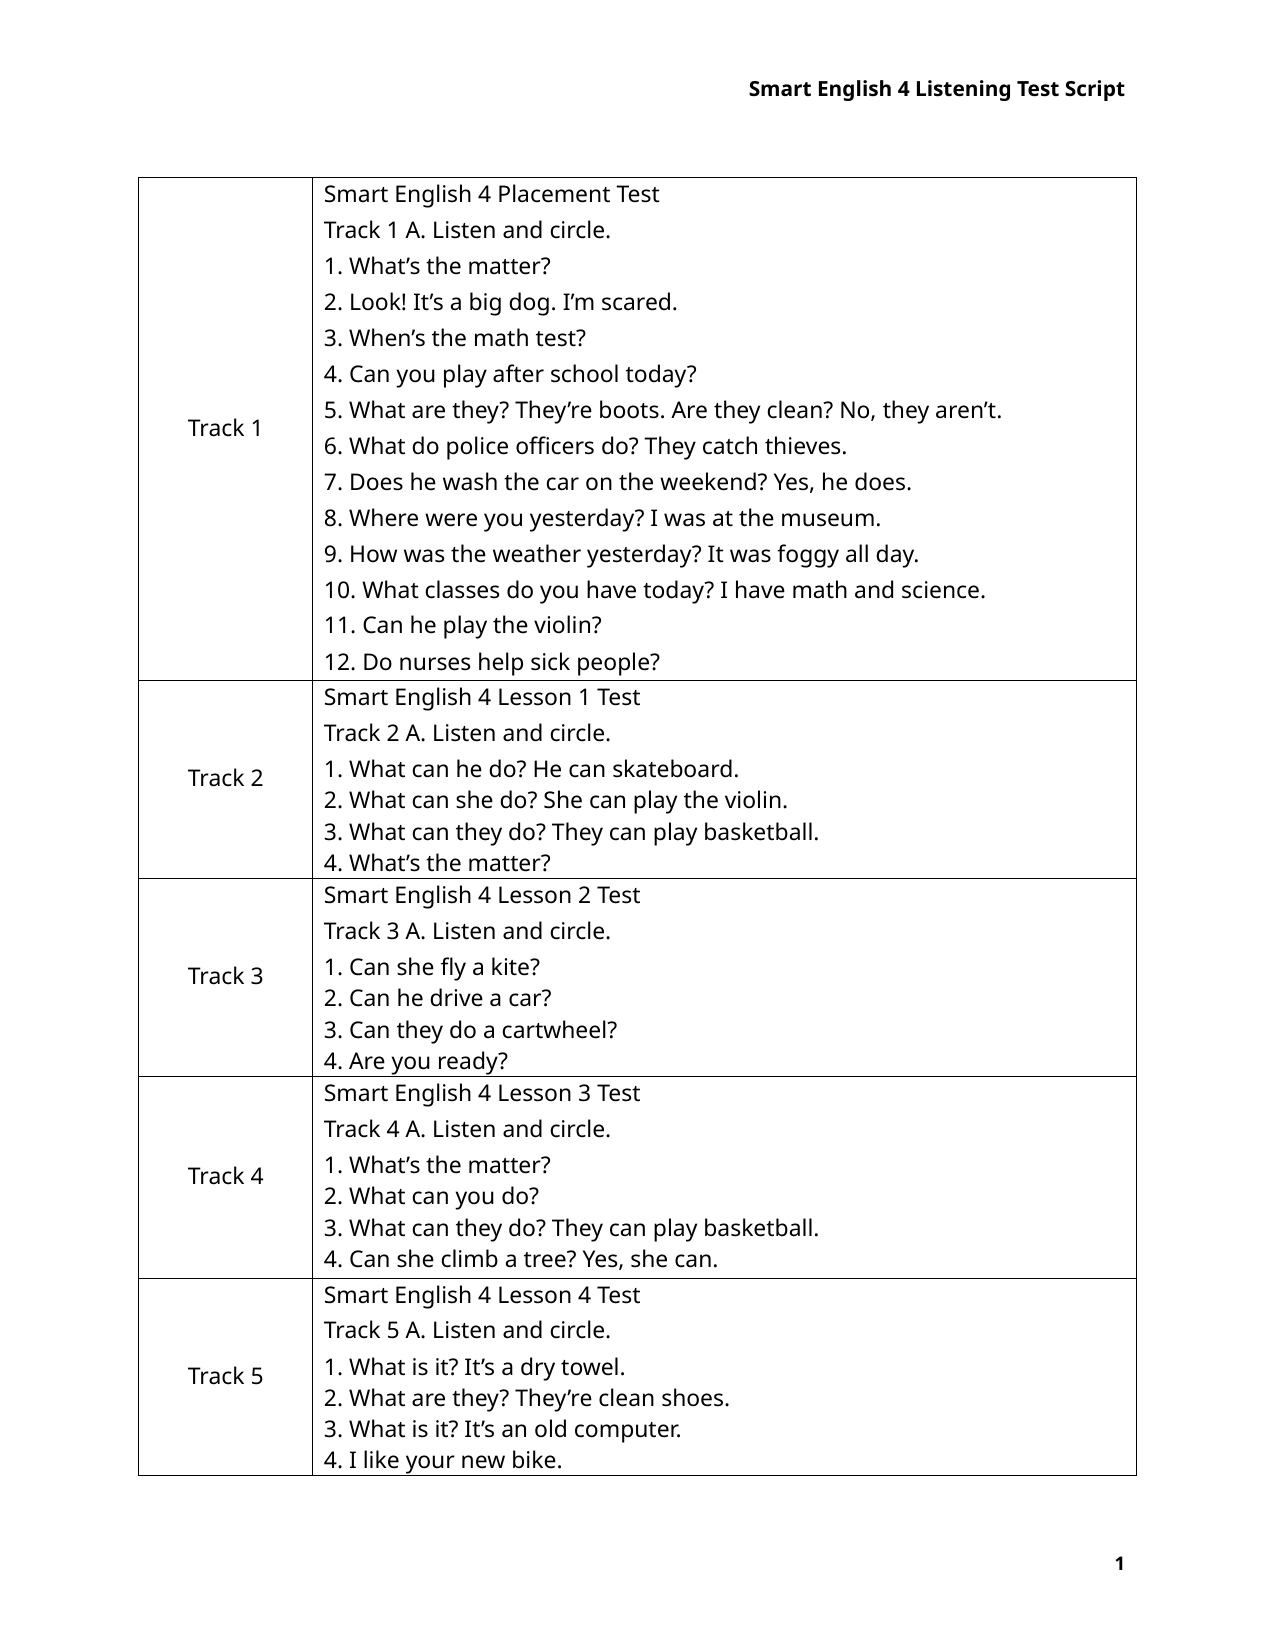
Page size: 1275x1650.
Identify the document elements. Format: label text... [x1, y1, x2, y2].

table_cell Track 3 [139, 879, 312, 1076]
table_header Track 1 [139, 178, 312, 680]
table_cell Smart English 4 Lesson 1 Test Track 2 A. Listen and circle. 1. What can he do? He can skateboard. 2. What can she do? She can play the violin. 3. What can they do? They can play basketball. 4. What’s the matter? [313, 681, 1136, 878]
table_cell Track 5 [139, 1279, 312, 1475]
table_cell Smart English 4 Lesson 2 Test Track 3 A. Listen and circle. 1. Can she fly a kite? 2. Can he drive a car? 3. Can they do a cartwheel? 4. Are you ready? [313, 879, 1136, 1076]
table_cell Track 4 [139, 1077, 312, 1277]
table_header Smart English 4 Placement Test Track 1 A. Listen and circle. 1. What’s the matter? 2. Look! It’s a big dog. I’m scared. 3. When’s the math test? 4. Can you play after school today? 5. What are they? They’re boots. Are they clean? No, they aren’t. 6. What do police officers do? They catch thieves. 7. Does he wash the car on the weekend? Yes, he does. 8. Where were you yesterday? I was at the museum. 9. How was the weather yesterday? It was foggy all day. 10. What classes do you have today? I have math and science. 11. Can he play the violin? 12. Do nurses help sick people? [313, 178, 1136, 680]
table_cell Smart English 4 Lesson 4 Test Track 5 A. Listen and circle. 1. What is it? It’s a dry towel. 2. What are they? They’re clean shoes. 3. What is it? It’s an old computer. 4. I like your new bike. [313, 1279, 1136, 1475]
table_cell Smart English 4 Lesson 3 Test Track 4 A. Listen and circle. 1. What’s the matter? 2. What can you do? 3. What can they do? They can play basketball. 4. Can she climb a tree? Yes, she can. [313, 1077, 1136, 1277]
table_cell Track 2 [139, 681, 312, 878]
